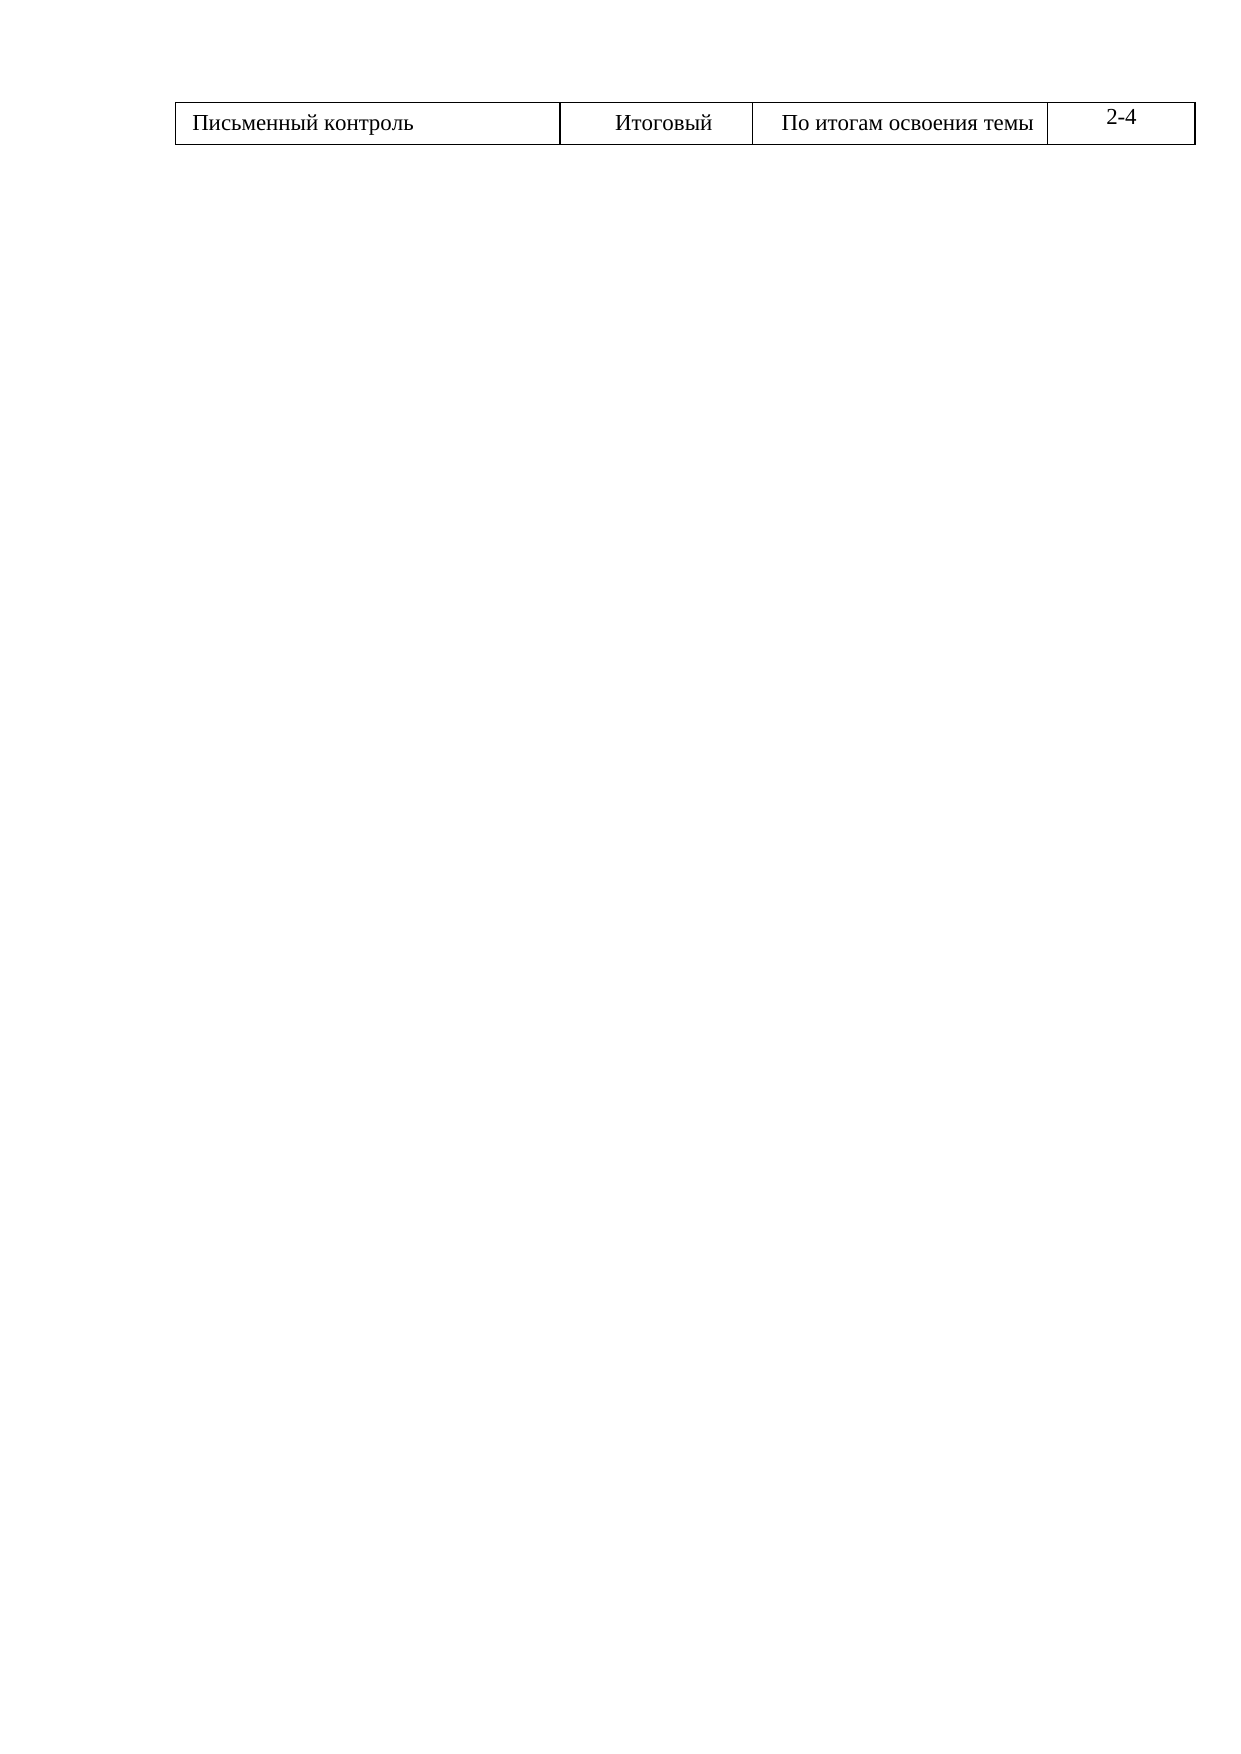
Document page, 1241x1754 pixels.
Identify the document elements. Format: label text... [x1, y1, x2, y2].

table_cell 2-4 [1048, 103, 1194, 144]
table_cell По итогам освоения темы [753, 103, 1047, 144]
table_cell Итоговый [561, 103, 752, 144]
table_cell Письменный контроль [176, 103, 559, 144]
